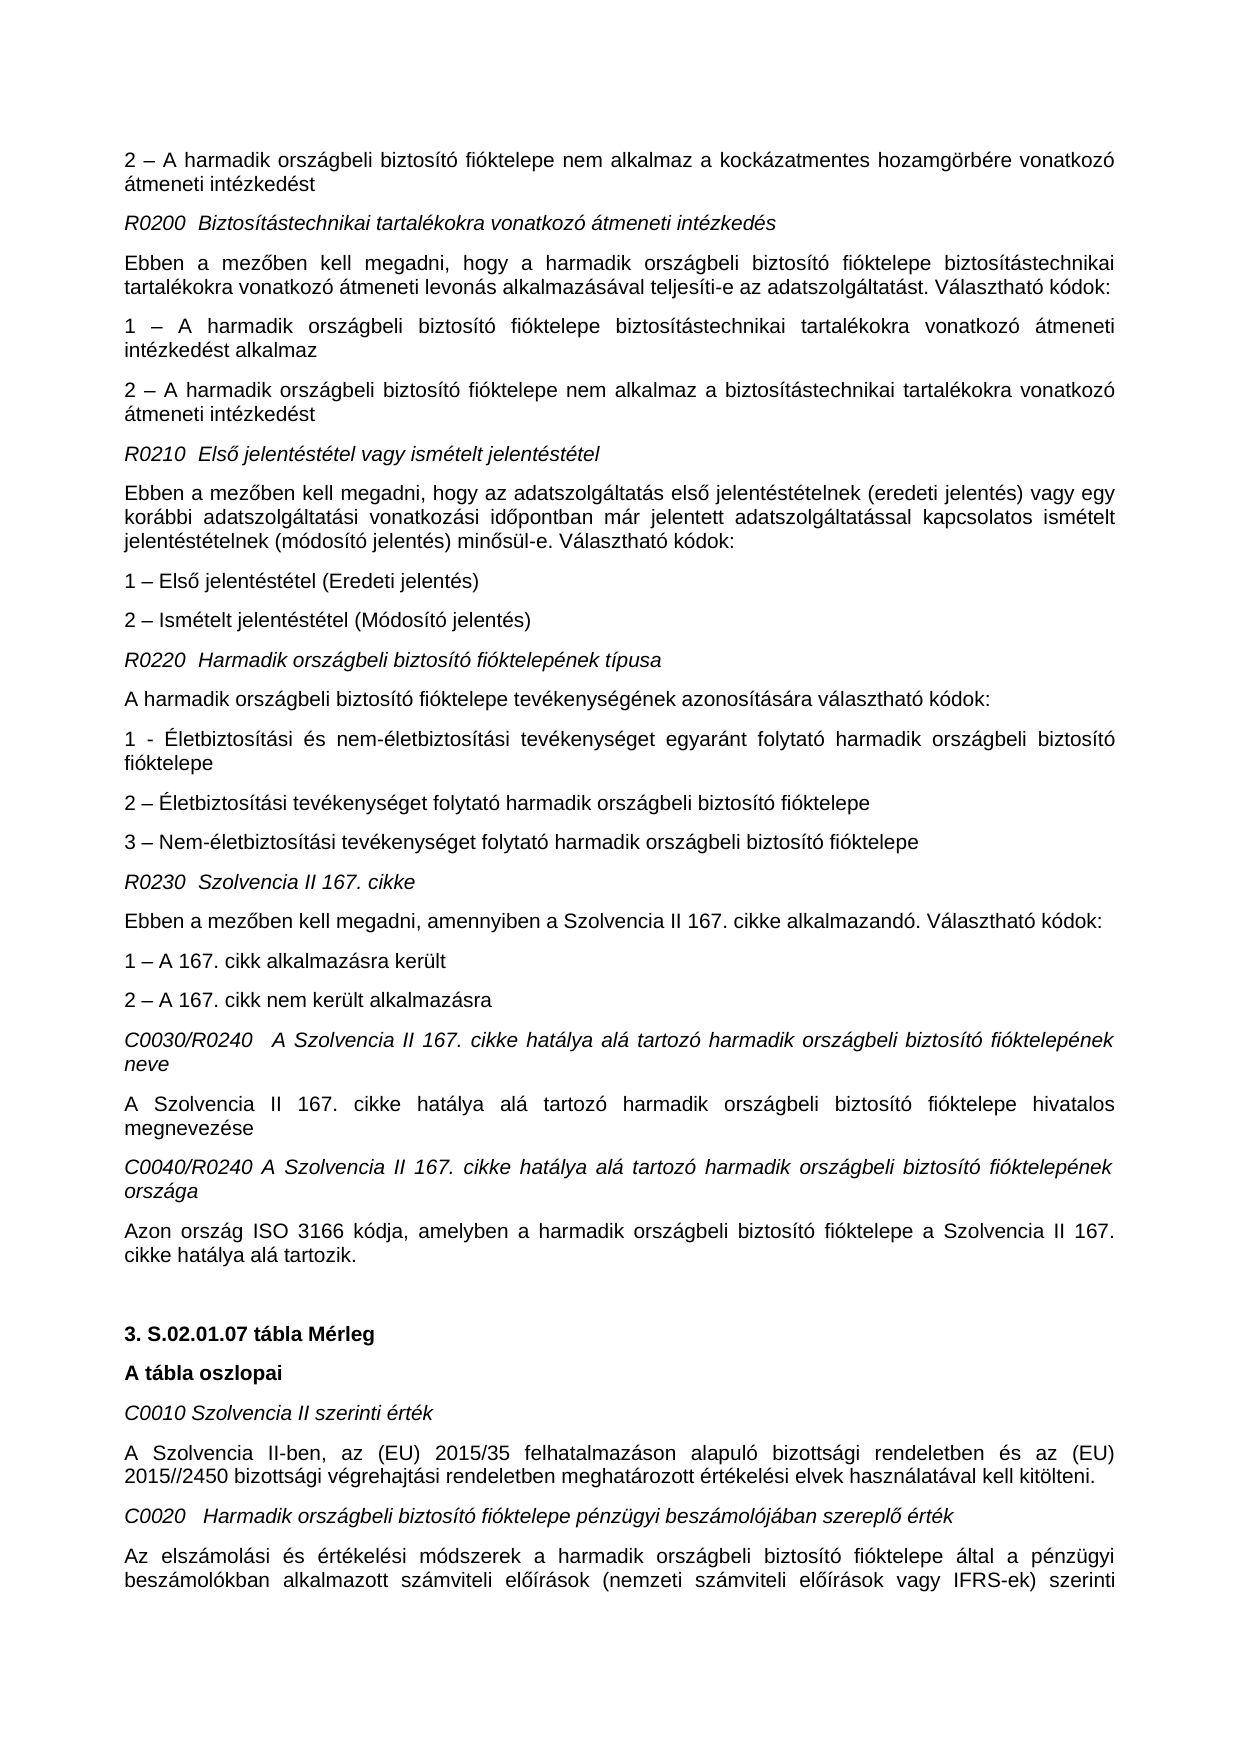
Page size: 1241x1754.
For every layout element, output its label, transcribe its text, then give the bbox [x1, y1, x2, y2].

text R0200 Biztosítástechnikai tartalékokra vonatkozó átmeneti intézkedés [124, 211, 1116, 235]
text Ebben a mezőben kell megadni, hogy a harmadik országbeli biztosító fióktelepe biztosítástechnikai tartalékokra vonatkozó átmeneti levonás alkalmazásával teljesíti-e az adatszolgáltatást. Választható kódok: [124, 251, 1116, 299]
text C0030/R0240 A Szolvencia II 167. cikke hatálya alá tartozó harmadik országbeli biztosító fióktelepének neve [124, 1028, 1116, 1076]
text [124, 1543, 1116, 1591]
text Ebben a mezőben kell megadni, hogy az adatszolgáltatás első jelentéstételnek (eredeti jelentés) vagy egy korábbi adatszolgáltatási vonatkozási időpontban már jelentett adatszolgáltatással kapcsolatos ismételt jelentéstételnek (módosító jelentés) minősül-e. Választható kódok: [124, 481, 1116, 553]
text A tábla oszlopai [124, 1361, 1116, 1385]
text Ebben a mezőben kell megadni, amennyiben a Szolvencia II 167. cikke alkalmazandó. Választható kódok: [124, 909, 1116, 933]
text A Szolvencia II-ben, az (EU) 2015/35 felhatalmazáson alapuló bizottsági rendeletben és az (EU) 2015//2450 bizottsági végrehajtási rendeletben meghatározott értékelési elvek használatával kell kitölteni. [124, 1440, 1116, 1488]
text 2 – A harmadik országbeli biztosító fióktelepe nem alkalmaz a biztosítástechnikai tartalékokra vonatkozó átmeneti intézkedést [124, 378, 1116, 426]
text A Szolvencia II 167. cikke hatálya alá tartozó harmadik országbeli biztosító fióktelepe hivatalos megnevezése [124, 1091, 1116, 1139]
text 1 – A 167. cikk alkalmazásra került [124, 949, 1116, 973]
text 2 – A 167. cikk nem került alkalmazásra [124, 988, 1116, 1012]
text 2 – Ismételt jelentéstétel (Módosító jelentés) [124, 608, 1116, 632]
text A harmadik országbeli biztosító fióktelepe tevékenységének azonosítására választható kódok: [124, 687, 1116, 711]
text 3 – Nem-életbiztosítási tevékenységet folytató harmadik országbeli biztosító fióktelepe [124, 830, 1116, 854]
text R0230 Szolvencia II 167. cikke [124, 869, 1116, 893]
text 3. S.02.01.07 tábla Mérleg [124, 1322, 1116, 1346]
text C0020 Harmadik országbeli biztosító fióktelepe pénzügyi beszámolójában szereplő érték [124, 1504, 1116, 1528]
text R0220 Harmadik országbeli biztosító fióktelepének típusa [124, 648, 1116, 672]
text R0210 Első jelentéstétel vagy ismételt jelentéstétel [124, 441, 1116, 465]
text 1 – A harmadik országbeli biztosító fióktelepe biztosítástechnikai tartalékokra vonatkozó átmeneti intézkedést alkalmaz [124, 314, 1116, 362]
text Azon ország ISO 3166 kódja, amelyben a harmadik országbeli biztosító fióktelepe a Szolvencia II 167. cikke hatálya alá tartozik. [124, 1218, 1116, 1266]
text 1 - Életbiztosítási és nem-életbiztosítási tevékenységet egyaránt folytató harmadik országbeli biztosító fióktelepe [124, 727, 1116, 775]
text 2 – Életbiztosítási tevékenységet folytató harmadik országbeli biztosító fióktelepe [124, 790, 1116, 814]
text 2 – A harmadik országbeli biztosító fióktelepe nem alkalmaz a kockázatmentes hozamgörbére vonatkozó átmeneti intézkedést [124, 148, 1116, 196]
text 1 – Első jelentéstétel (Eredeti jelentés) [124, 568, 1116, 592]
text C0040/R0240 A Szolvencia II 167. cikke hatálya alá tartozó harmadik országbeli biztosító fióktelepének országa [124, 1155, 1116, 1203]
text C0010 Szolvencia II szerinti érték [124, 1401, 1116, 1425]
